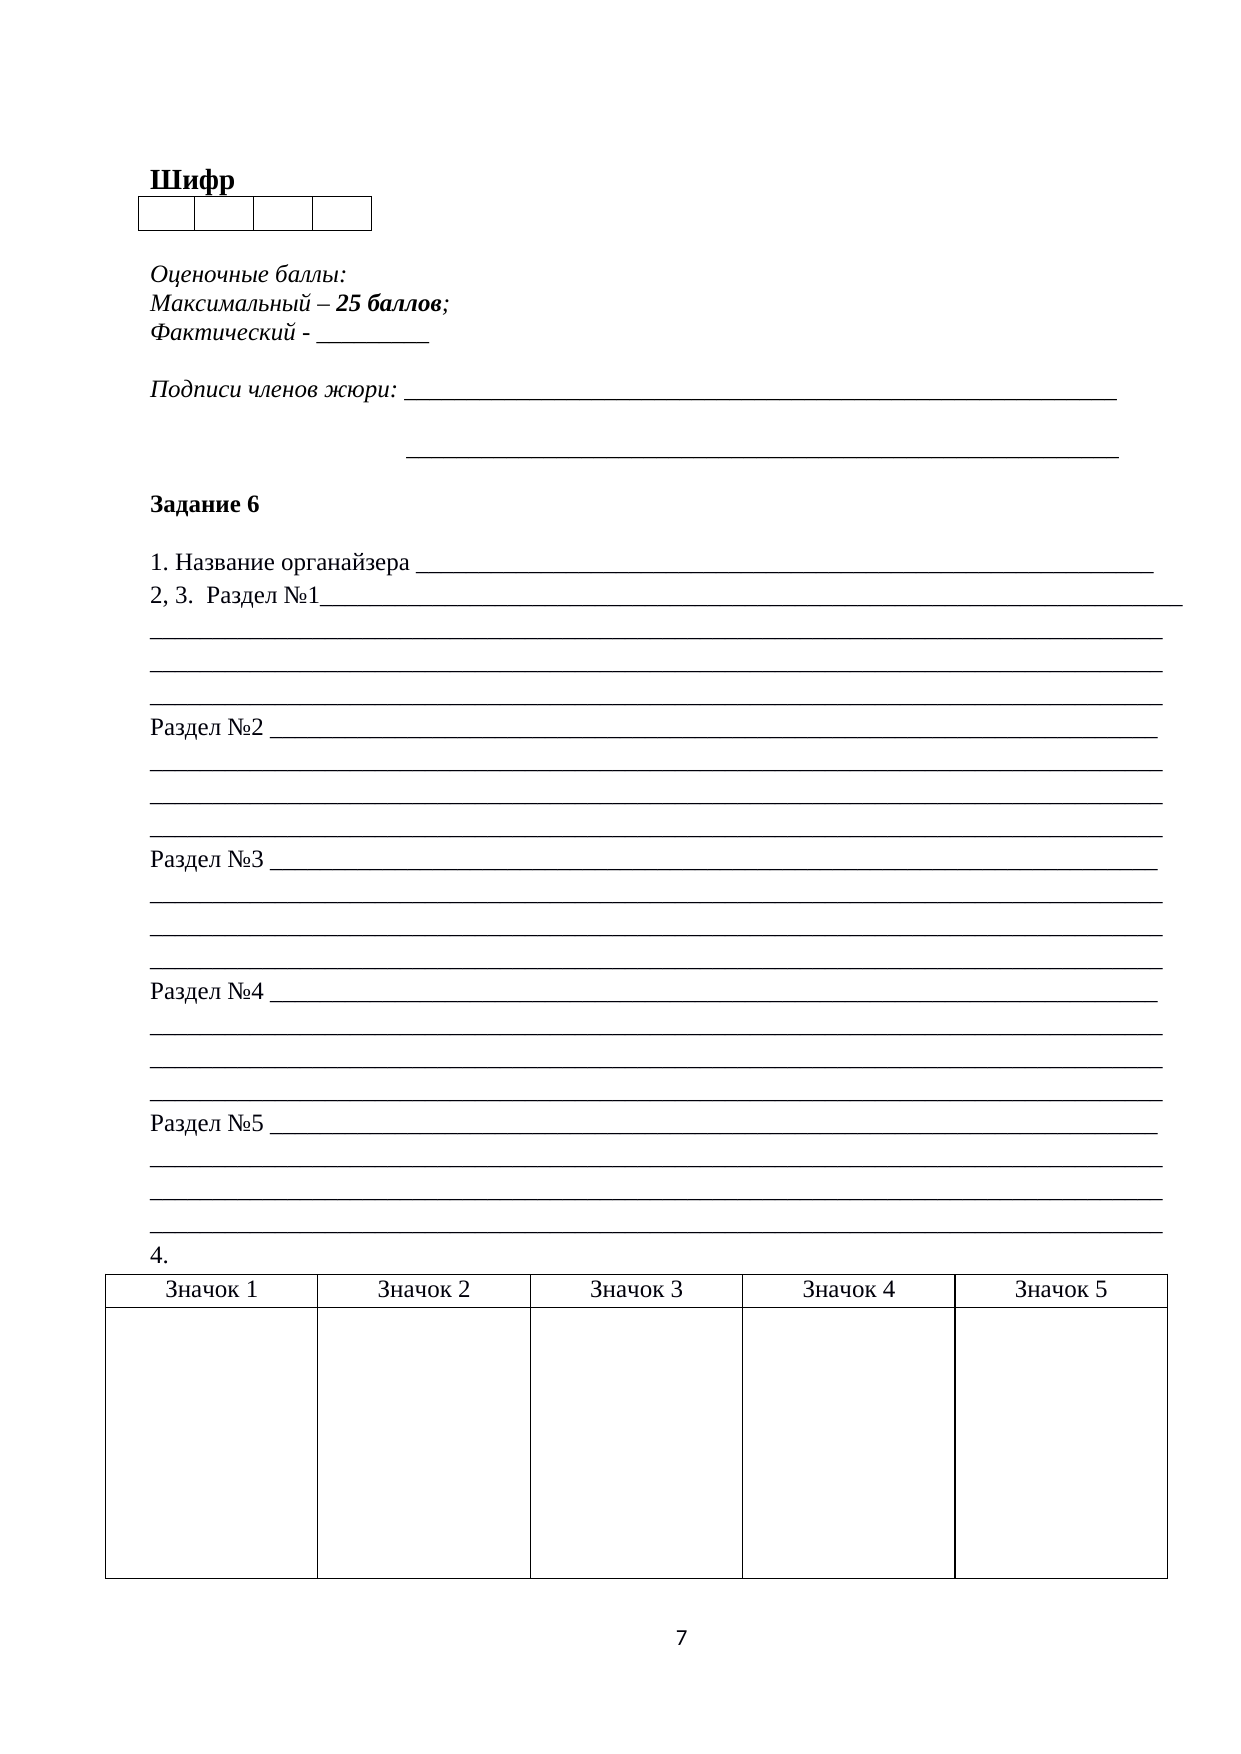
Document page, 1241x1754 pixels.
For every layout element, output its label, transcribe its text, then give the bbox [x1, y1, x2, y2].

text _________________________________________________________ [150, 432, 1213, 461]
table_header Значок 4 [743, 1275, 954, 1307]
table_cell [743, 1308, 954, 1578]
text Раздел №2 _______________________________________________________________________ [150, 712, 1213, 741]
list Раздел №5 _______________________________________________________________________ [150, 1108, 1213, 1137]
table_header Значок 2 [318, 1275, 530, 1307]
list 2, 3. Раздел №1_____________________________________________________________________ [150, 580, 1213, 609]
table_header Значок 5 [956, 1275, 1167, 1307]
list _________________________________________________________________________________ [150, 679, 1213, 708]
table_cell [318, 1308, 530, 1578]
list Раздел №4 _______________________________________________________________________ [150, 976, 1213, 1005]
text Оценочные баллы: [150, 259, 1213, 288]
table_header [195, 197, 253, 230]
text Подписи членов жюри: _________________________________________________________ [150, 374, 1213, 403]
table_cell [531, 1308, 742, 1578]
list 4. [150, 1241, 1213, 1269]
list Раздел №3 _______________________________________________________________________ [150, 844, 1213, 873]
list 1. Название органайзера ___________________________________________________________ [150, 547, 1213, 576]
list _________________________________________________________________________________ [150, 778, 1213, 807]
text Задание 6 [150, 489, 1213, 518]
text Фактический - _________ [150, 317, 1213, 346]
list _________________________________________________________________________________ [150, 811, 1213, 840]
text Максимальный – 25 баллов; [150, 288, 1213, 317]
table_header [139, 197, 194, 230]
list _________________________________________________________________________________ [150, 613, 1213, 642]
list _________________________________________________________________________________ [150, 1009, 1213, 1038]
table_header [254, 197, 312, 230]
list _________________________________________________________________________________ [150, 1141, 1213, 1170]
list _________________________________________________________________________________ [150, 1075, 1213, 1104]
list _________________________________________________________________________________ [150, 1174, 1213, 1203]
table_header Значок 1 [106, 1275, 317, 1307]
list _________________________________________________________________________________ [150, 1207, 1213, 1236]
list _________________________________________________________________________________ [150, 943, 1213, 972]
list _________________________________________________________________________________ [150, 745, 1213, 774]
list _________________________________________________________________________________ [150, 1042, 1213, 1071]
table_header [313, 197, 371, 230]
list _________________________________________________________________________________ [150, 877, 1213, 906]
text Шифр [150, 162, 1213, 196]
table_cell [956, 1308, 1167, 1578]
list _________________________________________________________________________________ [150, 910, 1213, 939]
table_cell [106, 1308, 317, 1578]
list _________________________________________________________________________________ [150, 646, 1213, 675]
table_header Значок 3 [531, 1275, 742, 1307]
